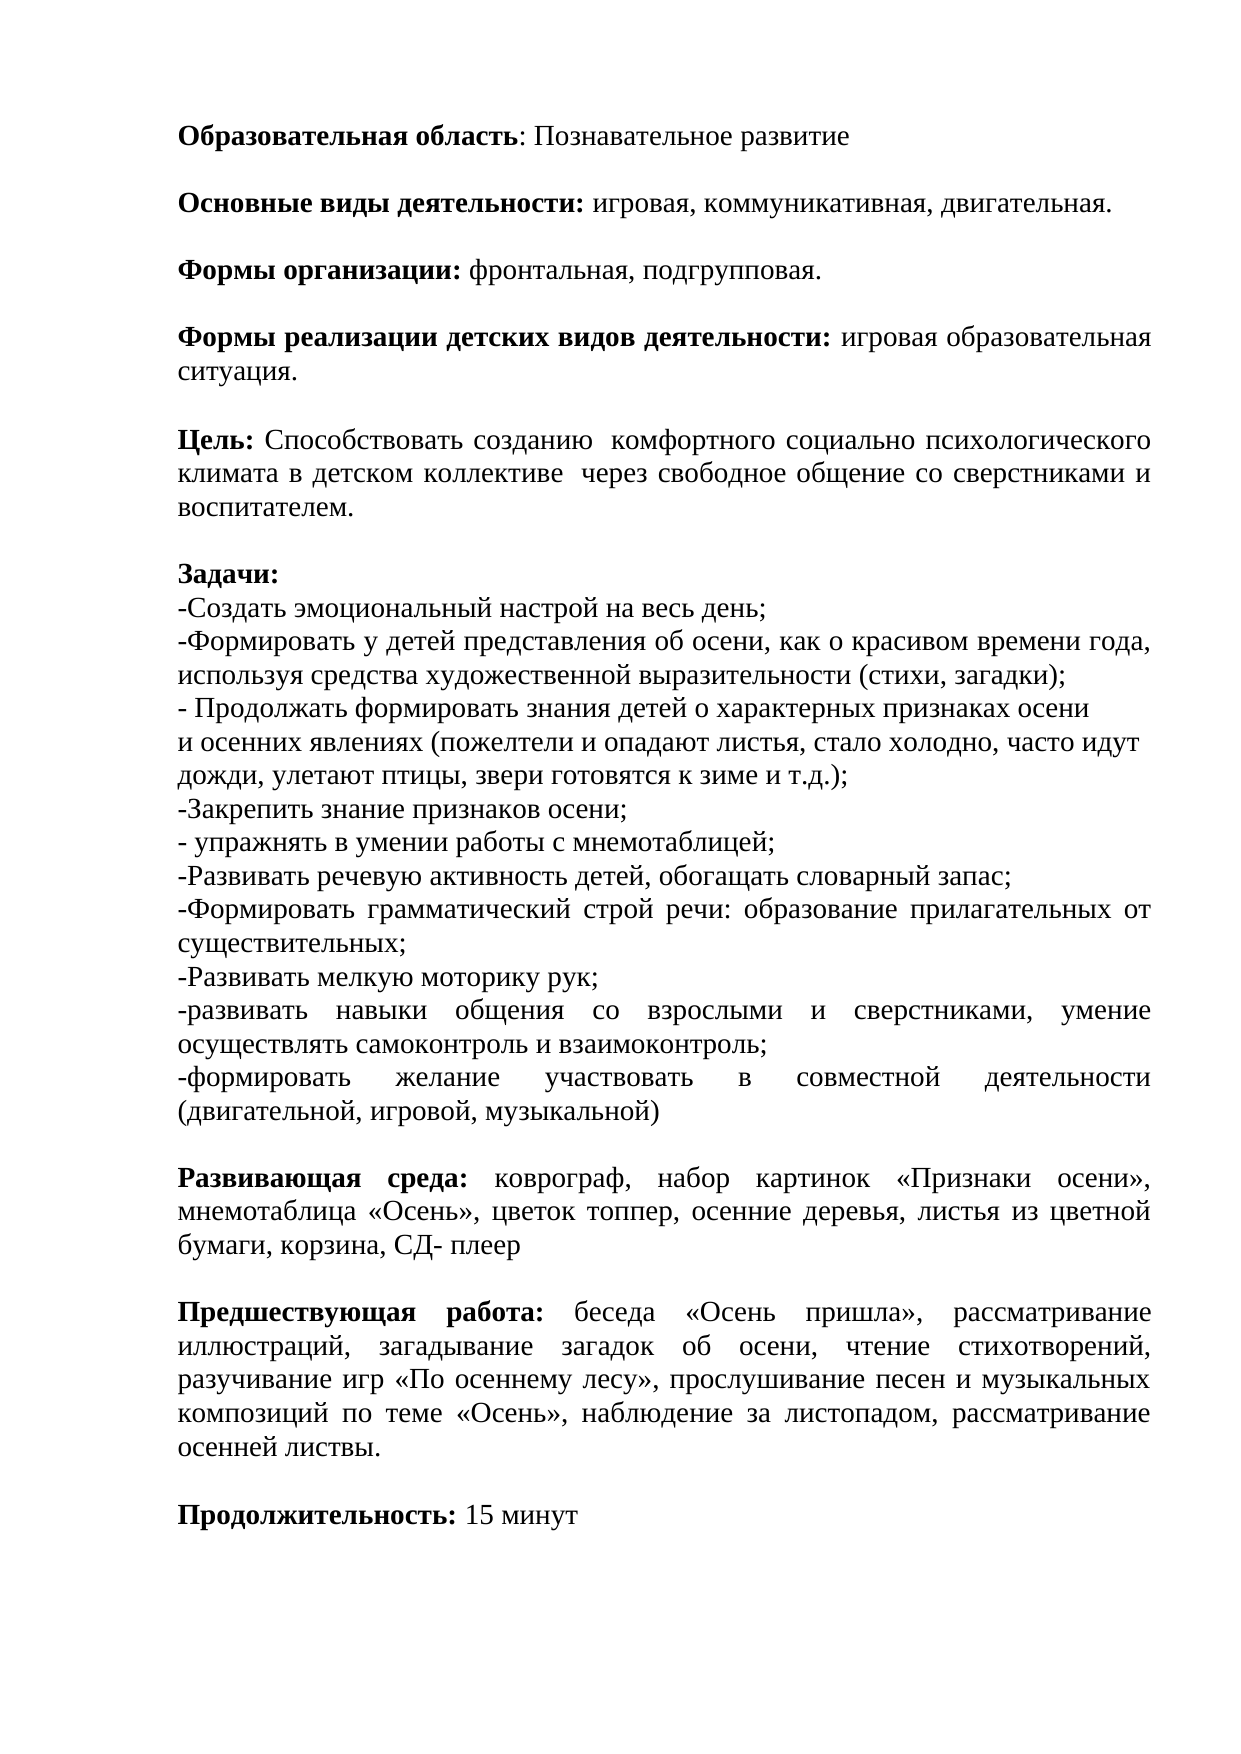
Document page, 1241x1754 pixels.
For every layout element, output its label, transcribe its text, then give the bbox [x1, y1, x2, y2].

text -Развивать речевую активность детей, обогащать словарный запас; [177, 858, 1152, 892]
text Основные виды деятельности: игровая, коммуникативная, двигательная. [177, 185, 1152, 219]
text -Развивать мелкую моторику рук; [177, 959, 1152, 992]
text - Продолжать формировать знания детей о характерных признаках осени [177, 690, 1152, 724]
text -формировать желание участвовать в совместной деятельности (двигательной, игровой, музыкальной) [177, 1059, 1152, 1126]
text Формы реализации детских видов деятельности: игровая образовательная ситуация. [177, 319, 1152, 386]
text Продолжительность: 15 минут [177, 1497, 1152, 1531]
text и осенних явлениях (пожелтели и опадают листья, стало холодно, часто идут [177, 724, 1152, 757]
text -Формировать грамматический строй речи: образование прилагательных от существительных; [177, 892, 1152, 959]
text Образовательная область: Познавательное развитие [177, 118, 1152, 152]
text -Формировать у детей представления об осени, как о красивом времени года, используя средства художественной выразительности (стихи, загадки); [177, 623, 1152, 690]
text дожди, улетают птицы, звери готовятся к зиме и т.д.); [177, 757, 1152, 791]
text Предшествующая работа: беседа «Осень пришла», рассматривание иллюстраций, загадывание загадок об осени, чтение стихотворений, разучивание игр «По осеннему лесу», прослушивание песен и музыкальных композиций по теме «Осень», наблюдение за листопадом, рассматривание осенней листвы. [177, 1294, 1152, 1464]
text Задачи: [177, 556, 1152, 590]
text -Закрепить знание признаков осени; [177, 791, 1152, 824]
text - упражнять в умении работы с мнемотаблицей; [177, 824, 1152, 858]
text -развивать навыки общения со взрослыми и сверстниками, умение осуществлять самоконтроль и взаимоконтроль; [177, 992, 1152, 1059]
text -Создать эмоциональный настрой на весь день; [177, 590, 1152, 623]
text Развивающая среда: коврограф, набор картинок «Признаки осени», мнемотаблица «Осень», цветок топпер, осенние деревья, листья из цветной бумаги, корзина, СД- плеер [177, 1160, 1152, 1261]
text Формы организации: фронтальная, подгрупповая. [177, 252, 1152, 286]
text Цель: Способствовать созданию комфортного социально психологического климата в детском коллективе через свободное общение со сверстниками и воспитателем. [177, 422, 1152, 523]
